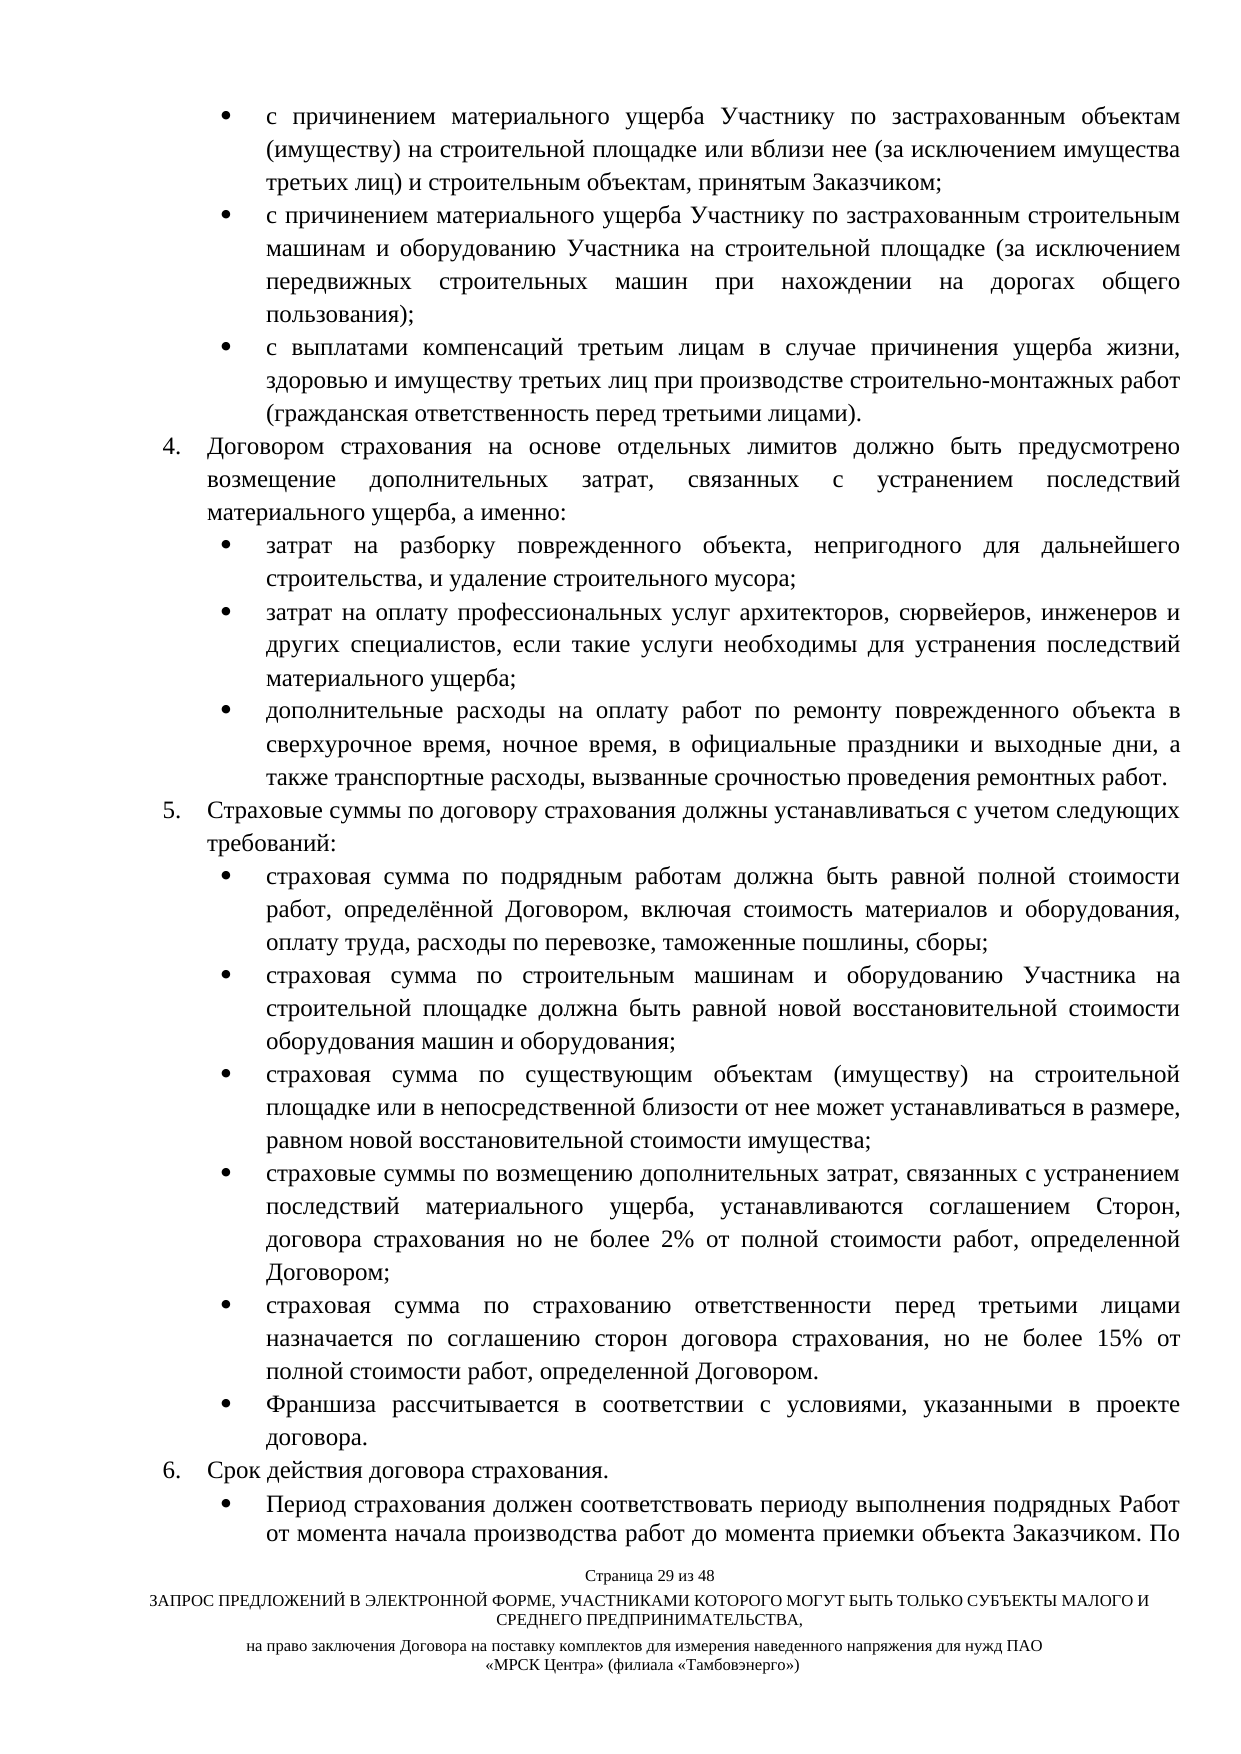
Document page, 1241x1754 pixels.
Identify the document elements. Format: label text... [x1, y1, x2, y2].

list страховая сумма по существующим объектам (имуществу) на строительной площадке или в непосредственной близости от нее может устанавливаться в размере, равном новой восстановительной стоимости имущества; [222, 1059, 1181, 1154]
list страховая сумма по строительным машинам и оборудованию Участника на строительной площадке должна быть равной новой восстановительной стоимости оборудования машин и оборудования; [222, 960, 1181, 1054]
list с выплатами компенсаций третьим лицам в случае причинения ущерба жизни, здоровью и имуществу третьих лиц при производстве строительно-монтажных работ (гражданская ответственность перед третьими лицами). [222, 332, 1181, 427]
list затрат на оплату профессиональных услуг архитекторов, сюрвейеров, инженеров и других специалистов, если такие услуги необходимы для устранения последствий материального ущерба; [222, 597, 1181, 691]
list дополнительные расходы на оплату работ по ремонту поврежденного объекта в сверхурочное время, ночное время, в официальные праздники и выходные дни, а также транспортные расходы, вызванные срочностью проведения ремонтных работ. [222, 696, 1181, 790]
list затрат на разборку поврежденного объекта, непригодного для дальнейшего строительства, и удаление строительного мусора; [222, 531, 1181, 592]
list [222, 1489, 1181, 1547]
list Страховые суммы по договору страхования должны устанавливаться с учетом следующих требований: [162, 795, 1181, 856]
list страховая сумма по подрядным работам должна быть равной полной стоимости работ, определённой Договором, включая стоимость материалов и оборудования, оплату труда, расходы по перевозке, таможенные пошлины, сборы; [222, 861, 1181, 956]
list страховая сумма по страхованию ответственности перед третьими лицами назначается по соглашению сторон договора страхования, но не более 15% от полной стоимости работ, определенной Договором. [222, 1290, 1181, 1385]
list страховые суммы по возмещению дополнительных затрат, связанных с устранением последствий материального ущерба, устанавливаются соглашением Сторон, договора страхования но не более 2% от полной стоимости работ, определенной Договором; [222, 1158, 1181, 1286]
list Срок действия договора страхования. [162, 1455, 1181, 1484]
list с причинением материального ущерба Участнику по застрахованным строительным машинам и оборудованию Участника на строительной площадке (за исключением передвижных строительных машин при нахождении на дорогах общего пользования); [222, 200, 1181, 328]
list Договором страхования на основе отдельных лимитов должно быть предусмотрено возмещение дополнительных затрат, связанных с устранением последствий материального ущерба, а именно: [162, 431, 1181, 526]
list с причинением материального ущерба Участнику по застрахованным объектам (имуществу) на строительной площадке или вблизи нее (за исключением имущества третьих лиц) и строительным объектам, принятым Заказчиком; [222, 101, 1181, 196]
list Франшиза рассчитывается в соответствии с условиями, указанными в проекте договора. [222, 1389, 1181, 1451]
